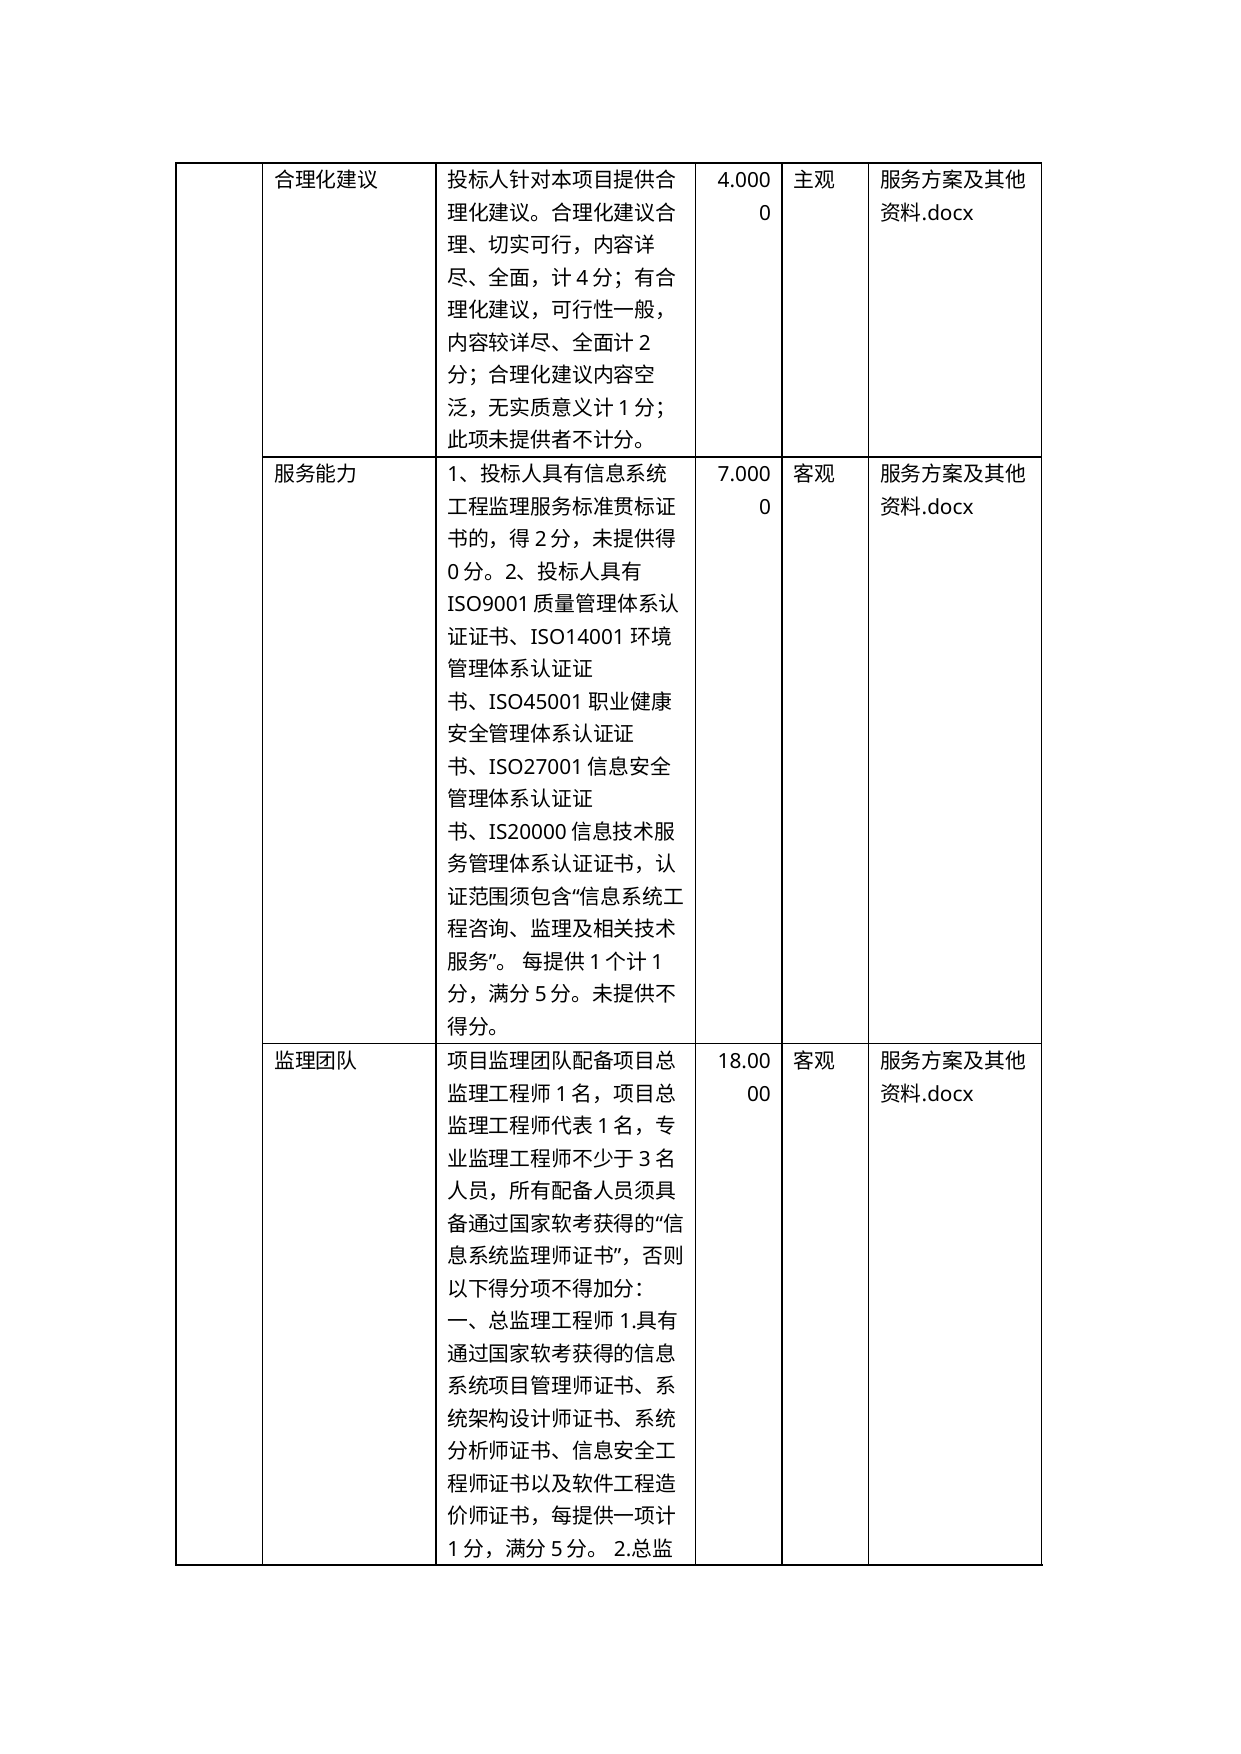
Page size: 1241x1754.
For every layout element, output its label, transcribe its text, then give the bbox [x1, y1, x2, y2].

table_cell 服务方案及其他资料.docx [869, 1044, 1041, 1564]
table_cell 4.0000 [696, 164, 781, 456]
table_cell 客观 [783, 1044, 868, 1564]
table_cell 服务方案及其他资料.docx [869, 458, 1041, 1043]
table_cell 服务方案及其他资料.docx [869, 164, 1041, 456]
table_cell 投标人针对本项目提供合理化建议。合理化建议合理、切实可行，内容详尽、全面，计4分；有合理化建议，可行性一般，内容较详尽、全面计2分；合理化建议内容空泛，无实质意义计1分；此项未提供者不计分。 [437, 164, 695, 456]
table_cell 1、投标人具有信息系统工程监理服务标准贯标证书的，得2分，未提供得0分。2、投标人具有ISO9001质量管理体系认证证书、ISO14001 环境管理体系认证证书、ISO45001 职业健康安全管理体系认证证书、ISO27001信息安全管理体系认证证书、IS20000信息技术服务管理体系认证证书，认证范围须包含“信息系统工程咨询、监理及相关技术服务”。 每提供1个计1分，满分5分。未提供不得分。 [437, 458, 695, 1043]
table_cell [437, 1044, 695, 1564]
table_cell 主观 [783, 164, 868, 456]
table_cell 合理化建议 [263, 164, 435, 456]
table_cell 监理团队 [263, 1044, 435, 1564]
table_cell 7.0000 [696, 458, 781, 1043]
table_cell 服务能力 [263, 458, 435, 1043]
table_cell 客观 [783, 458, 868, 1043]
table_cell 18.0000 [696, 1044, 781, 1564]
